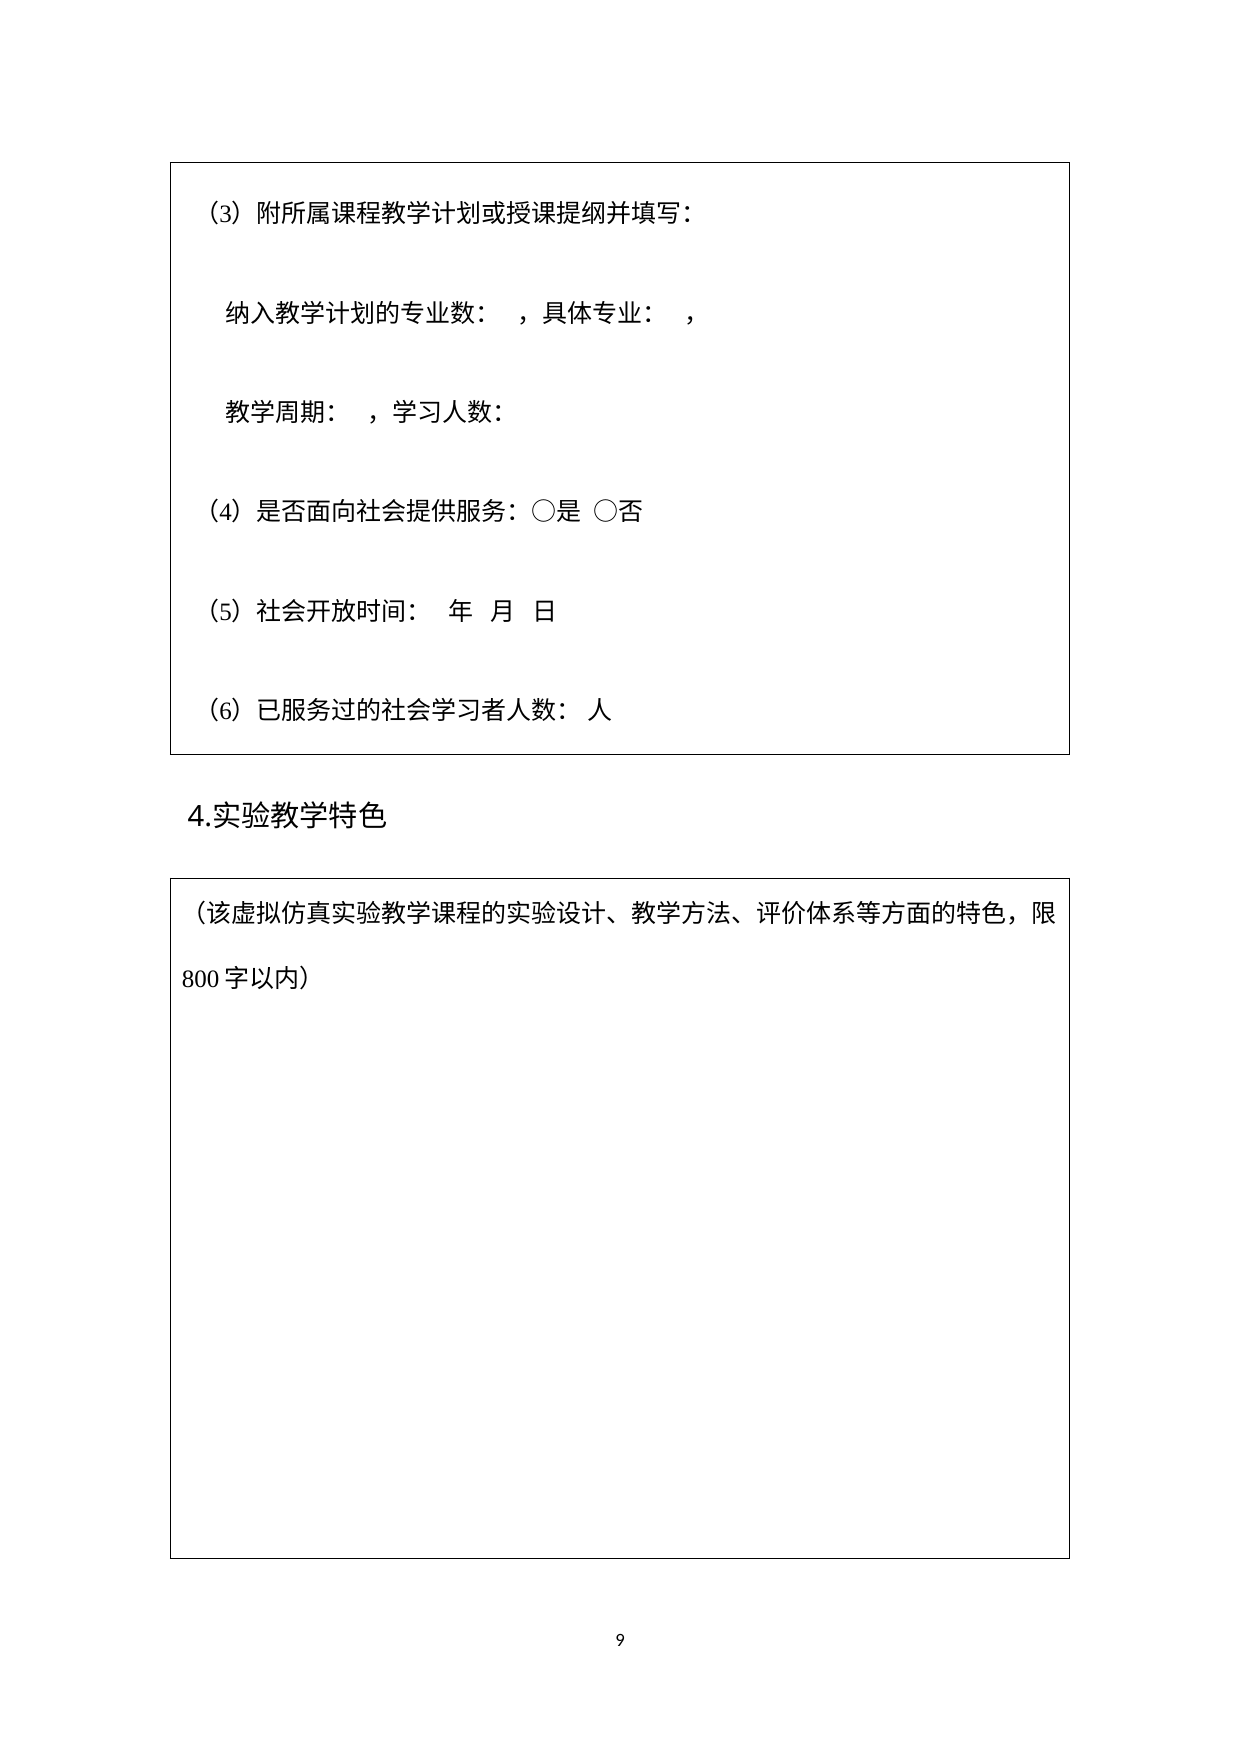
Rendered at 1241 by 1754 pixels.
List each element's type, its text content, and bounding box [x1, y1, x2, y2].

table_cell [171, 163, 1069, 754]
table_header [171, 879, 1069, 1557]
text 4.实验教学特色 [187, 782, 1053, 847]
